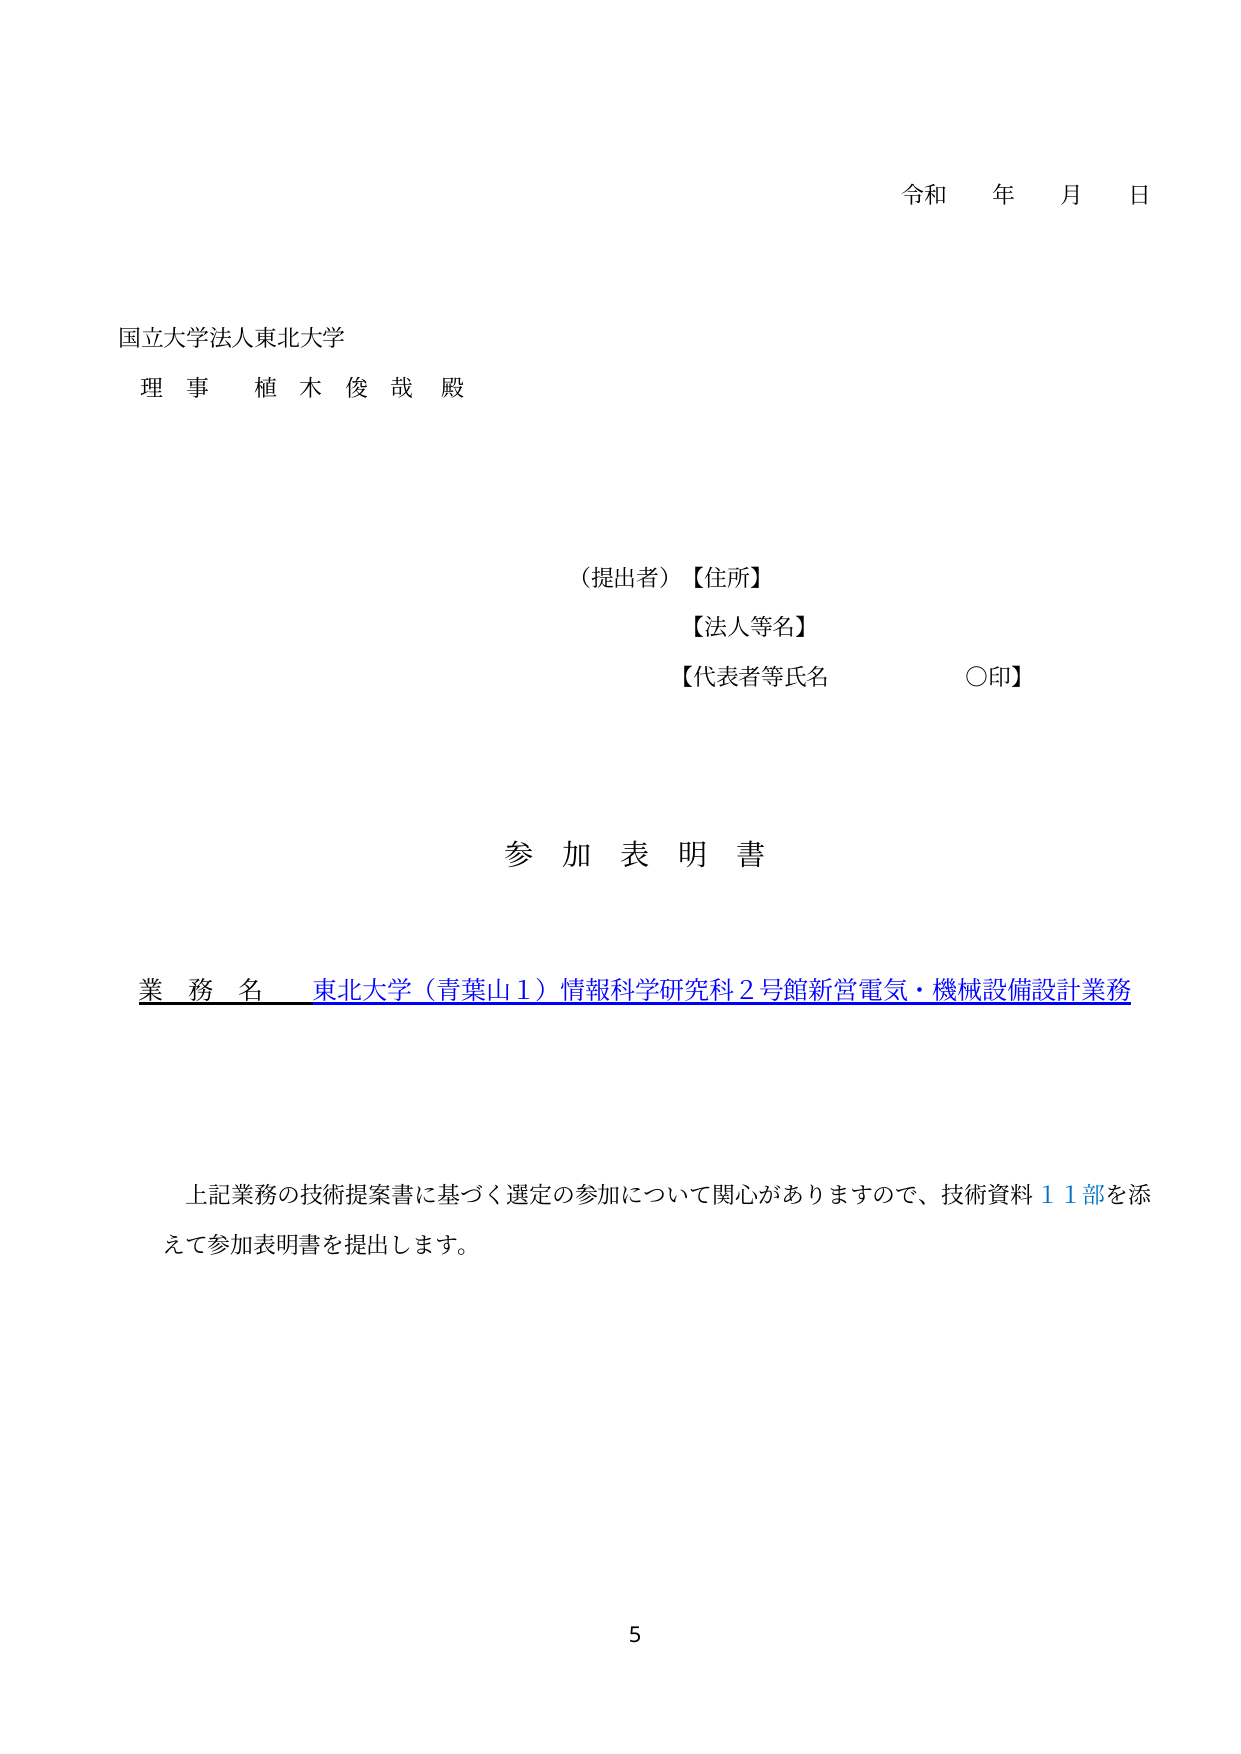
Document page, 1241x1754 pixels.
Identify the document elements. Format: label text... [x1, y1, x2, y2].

text 国立大学法人東北大学 [118, 320, 1152, 353]
text （提出者）【住所】 [118, 560, 1152, 593]
text 令和 年 月 日 [118, 177, 1152, 210]
text 【法人等名】 [118, 609, 1152, 642]
text 理 事 植 木 俊 哉 殿 [118, 370, 1152, 403]
text 参 加 表 明 書 [118, 831, 1152, 873]
text 【代表者等氏名 ○印】 [118, 659, 1152, 692]
text 上記業務の技術提案書に基づく選定の参加について関心がありますので、技術資料１１部を添えて参加表明書を提出します。 [162, 1177, 1152, 1260]
text 業 務 名 東北大学（青葉山１）情報科学研究科２号館新営電気・機械設備設計業務 [118, 971, 1152, 1007]
